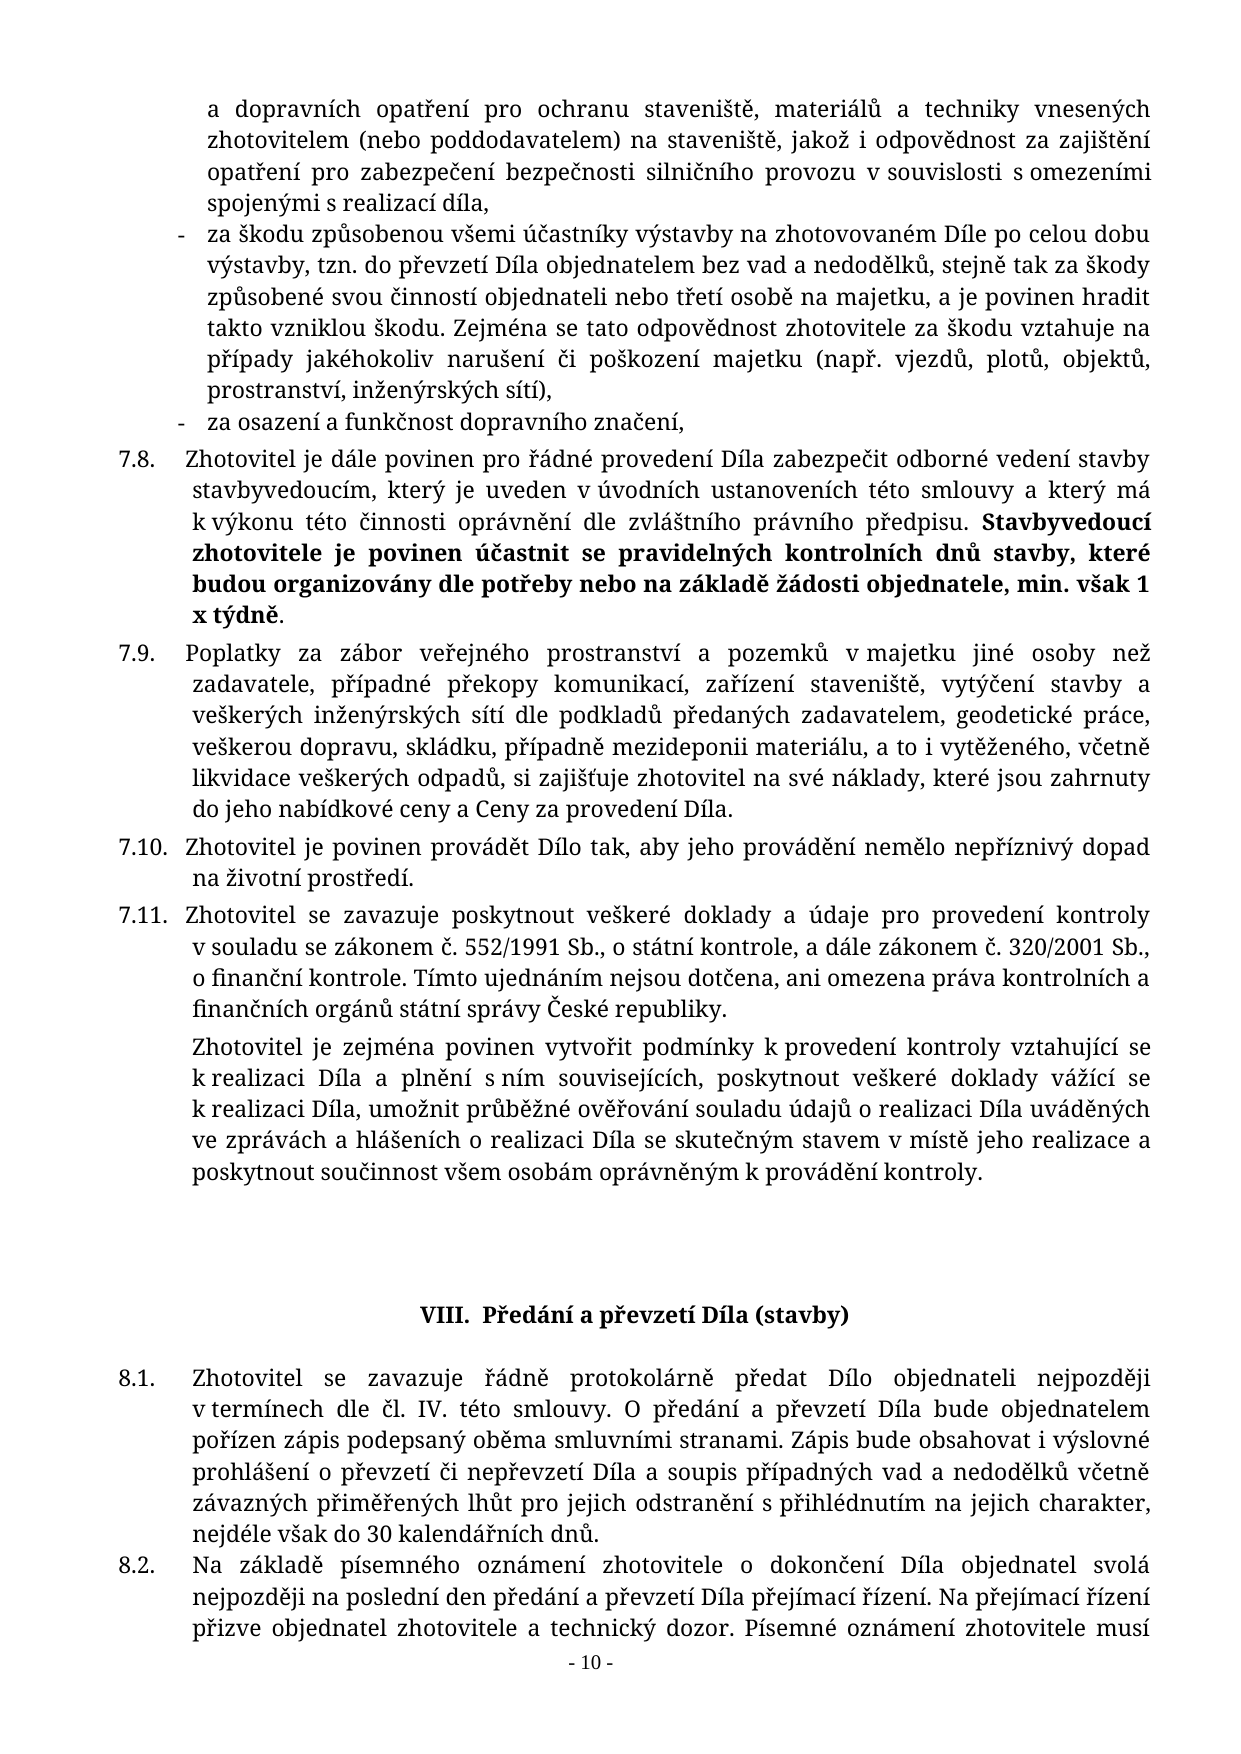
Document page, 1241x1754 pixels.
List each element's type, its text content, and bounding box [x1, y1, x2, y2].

list Poplatky za zábor veřejného prostranství a pozemků v majetku jiné osoby než zadavatele, případné překopy komunikací, zařízení staveniště, vytýčení stavby a veškerých inženýrských sítí dle podkladů předaných zadavatelem, geodetické práce, veškerou dopravu, skládku, případně mezideponii materiálu, a to i vytěženého, včetně likvidace veškerých odpadů, si zajišťuje zhotovitel na své náklady, které jsou zahrnuty do jeho nabídkové ceny a Ceny za provedení Díla. [118, 637, 1152, 824]
list Zhotovitel je povinen provádět Dílo tak, aby jeho provádění nemělo nepříznivý dopad na životní prostředí. [118, 830, 1152, 893]
list za škodu způsobenou všemi účastníky výstavby na zhotovovaném Díle po celou dobu výstavby, tzn. do převzetí Díla objednatelem bez vad a nedodělků, stejně tak za škody způsobené svou činností objednateli nebo třetí osobě na majetku, a je povinen hradit takto vzniklou škodu. Zejména se tato odpovědnost zhotovitele za škodu vztahuje na případy jakéhokoliv narušení či poškození majetku (např. vjezdů, plotů, objektů, prostranství, inženýrských sítí), [177, 218, 1152, 405]
text Zhotovitel je zejména povinen vytvořit podmínky k provedení kontroly vztahující se k realizaci Díla a plnění s ním souvisejících, poskytnout veškeré doklady vážící se k realizaci Díla, umožnit průběžné ověřování souladu údajů o realizaci Díla uváděných ve zprávách a hlášeních o realizaci Díla se skutečným stavem v místě jeho realizace a poskytnout součinnost všem osobám oprávněným k provádění kontroly. [192, 1030, 1152, 1187]
list za osazení a funkčnost dopravního značení, [177, 405, 1152, 437]
list Zhotovitel se zavazuje řádně protokolárně předat Dílo objednateli nejpozději v termínech dle čl. IV. této smlouvy. O předání a převzetí Díla bude objednatelem pořízen zápis podepsaný oběma smluvními stranami. Zápis bude obsahovat i výslovné prohlášení o převzetí či nepřevzetí Díla a soupis případných vad a nedodělků včetně závazných přiměřených lhůt pro jejich odstranění s přihlédnutím na jejich charakter, nejdéle však do 30 kalendářních dnů. [118, 1362, 1152, 1549]
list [177, 93, 1152, 218]
list Zhotovitel je dále povinen pro řádné provedení Díla zabezpečit odborné vedení stavby stavbyvedoucím, který je uveden v úvodních ustanoveních této smlouvy a který má k výkonu této činnosti oprávnění dle zvláštního právního předpisu. Stavbyvedoucí zhotovitele je povinen účastnit se pravidelných kontrolních dnů stavby, které budou organizovány dle potřeby nebo na základě žádosti objednatele, min. však 1 x týdně. [118, 443, 1152, 630]
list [118, 1549, 1152, 1643]
list Zhotovitel se zavazuje poskytnout veškeré doklady a údaje pro provedení kontroly v souladu se zákonem č. 552/1991 Sb., o státní kontrole, a dále zákonem č. 320/2001 Sb., o finanční kontrole. Tímto ujednáním nejsou dotčena, ani omezena práva kontrolních a finančních orgánů státní správy České republiky. [118, 899, 1152, 1024]
text VIII. Předání a převzetí Díla (stavby) [118, 1299, 1152, 1330]
